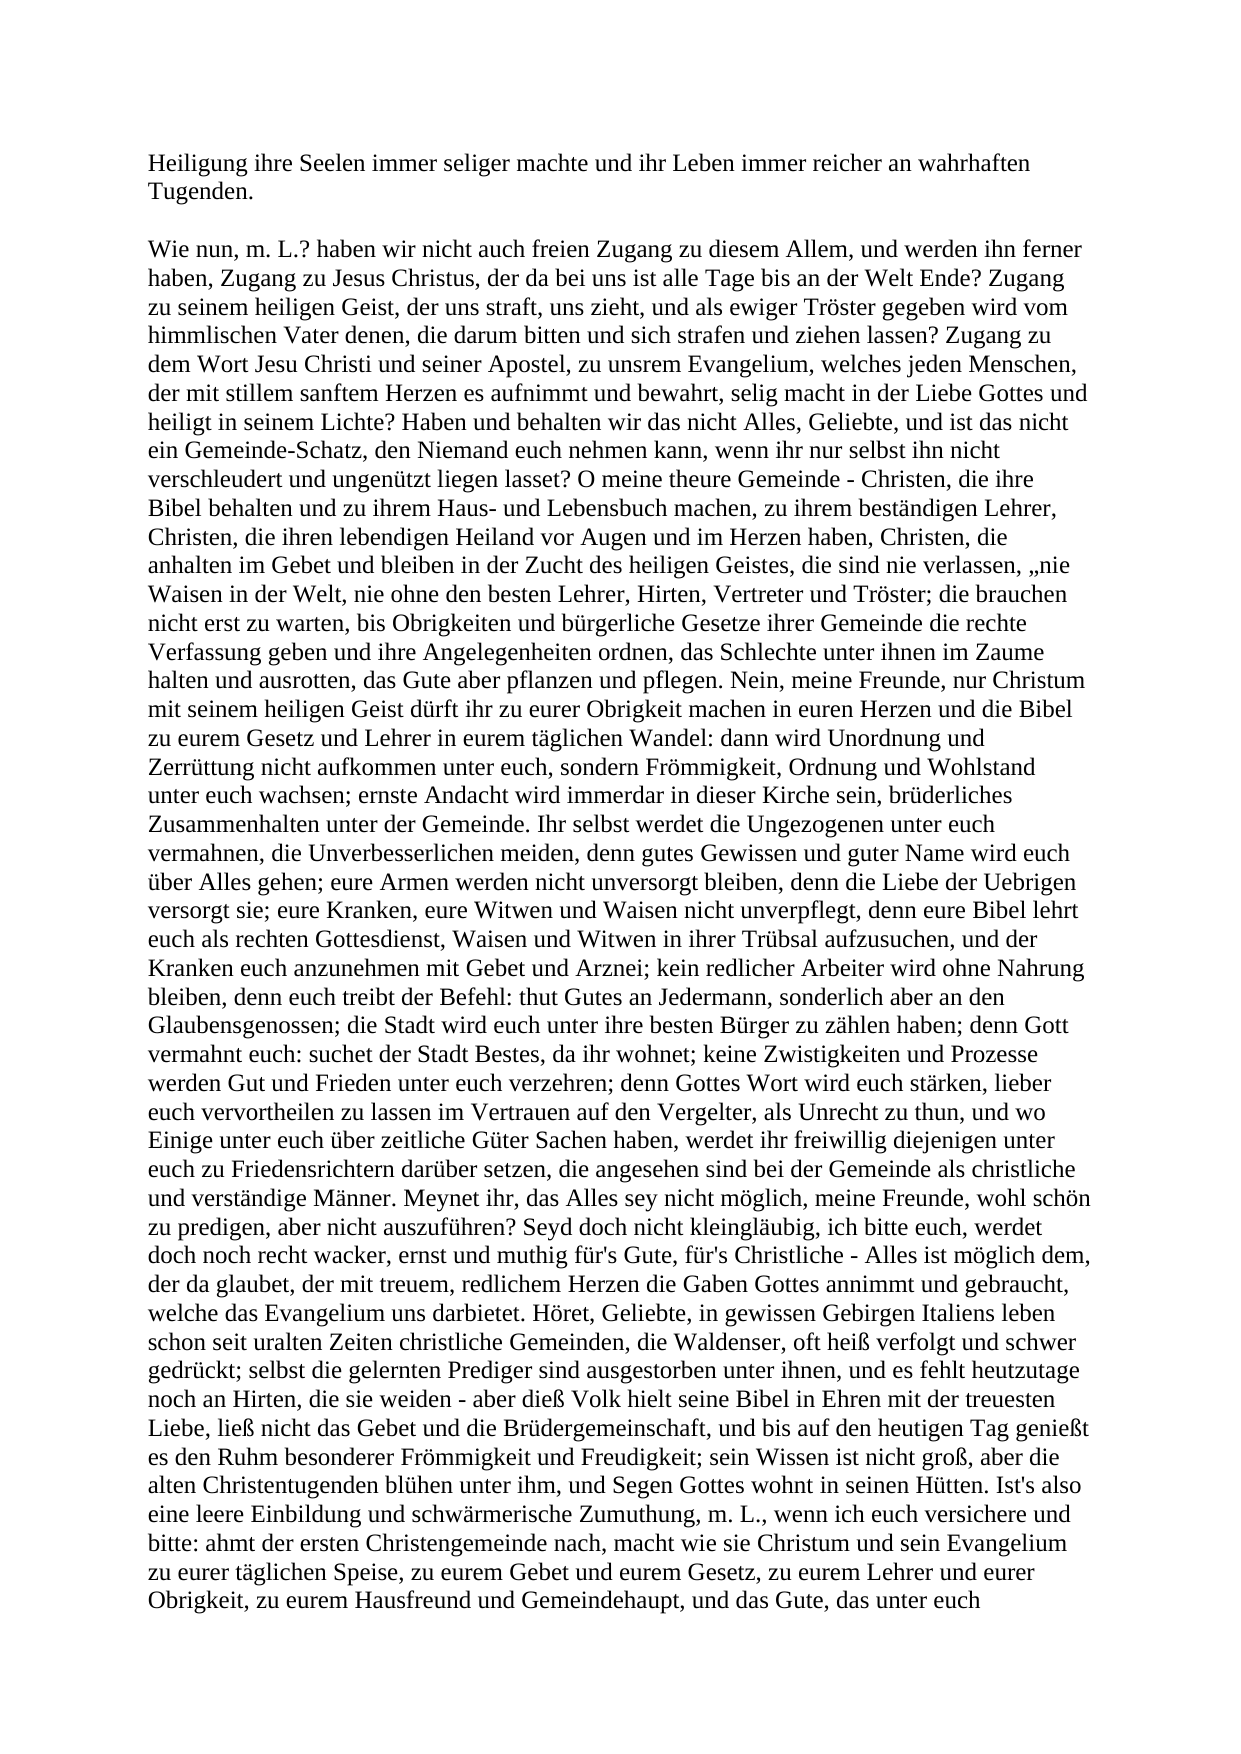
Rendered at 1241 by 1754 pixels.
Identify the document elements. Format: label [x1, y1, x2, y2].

text [148, 234, 1093, 1614]
text [148, 148, 1093, 205]
